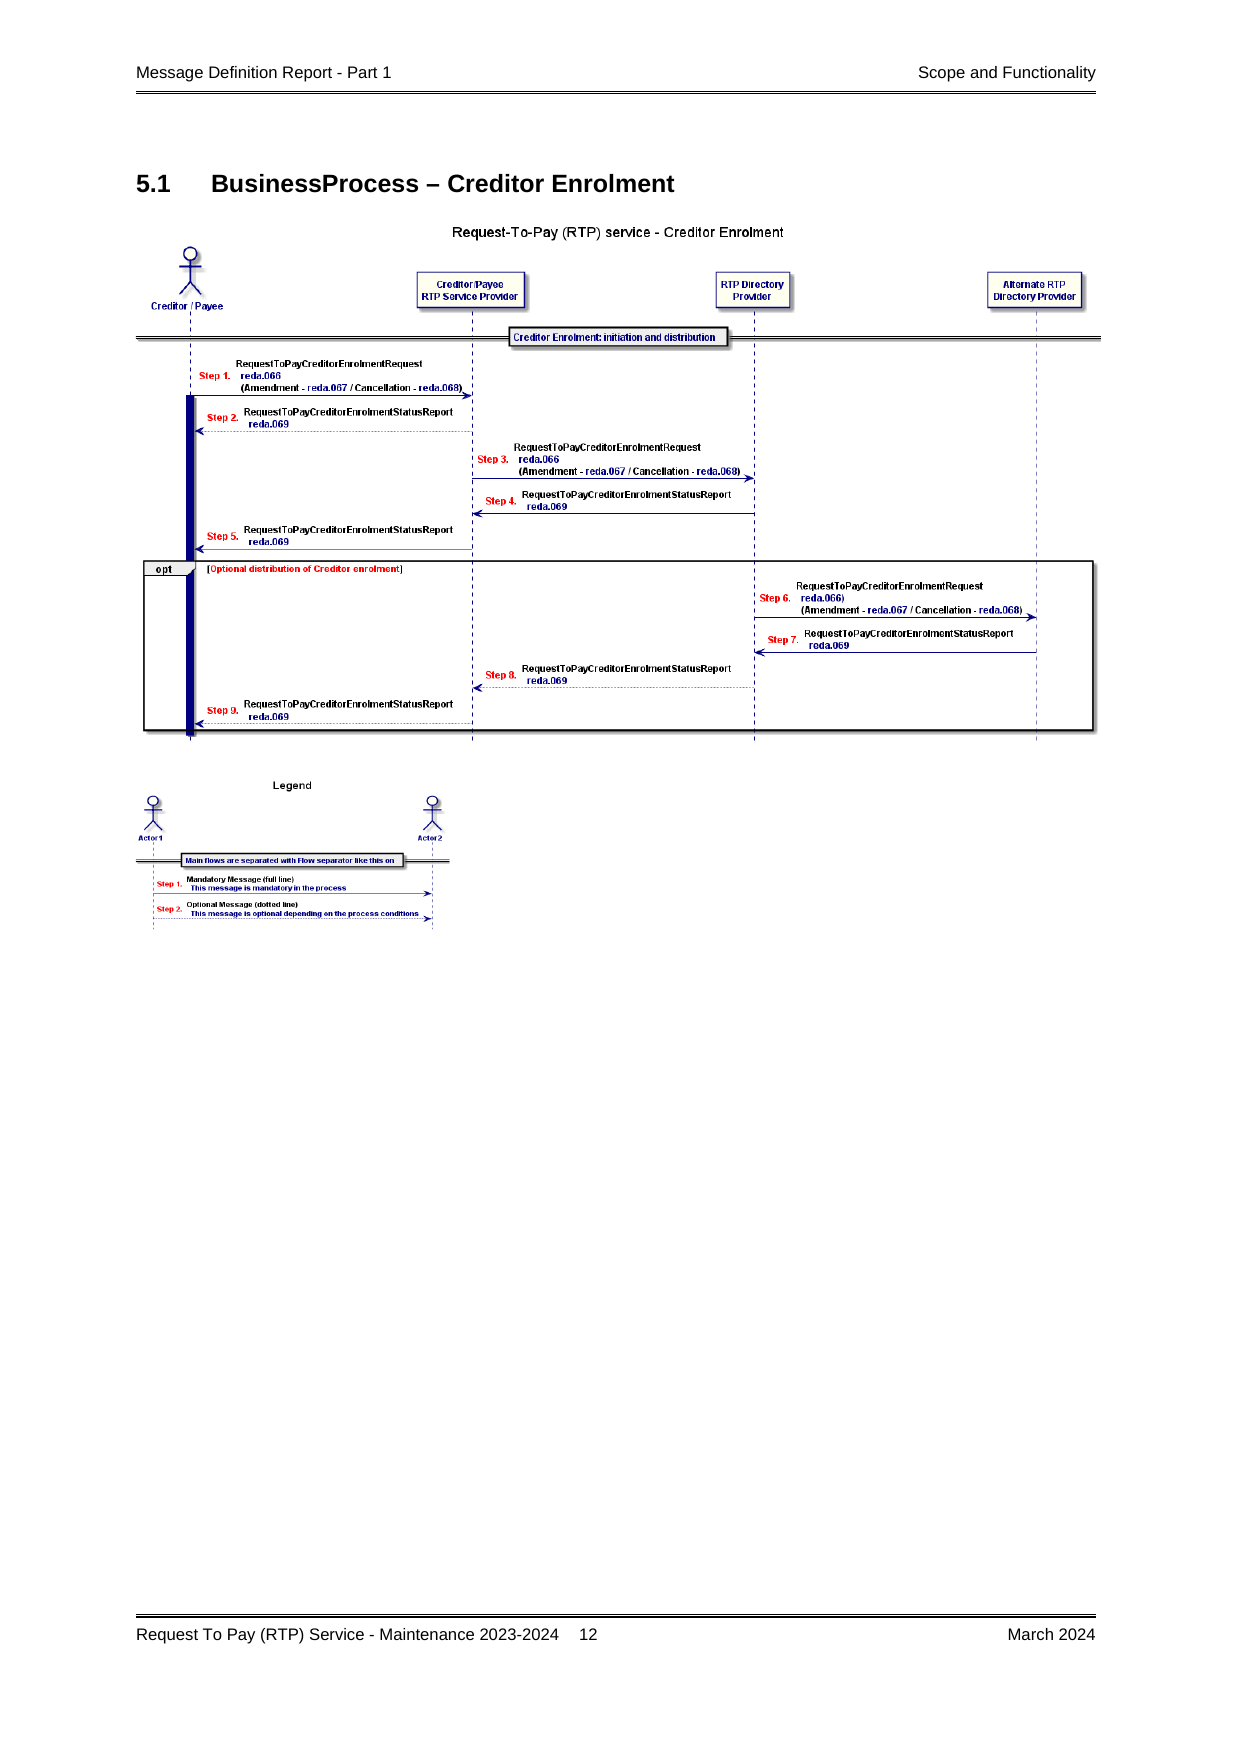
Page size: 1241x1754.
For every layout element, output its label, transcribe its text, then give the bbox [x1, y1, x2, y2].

picture [135, 771, 453, 932]
picture [135, 212, 1105, 748]
subtitle BusinessProcess – Creditor Enrolment [136, 169, 1104, 198]
